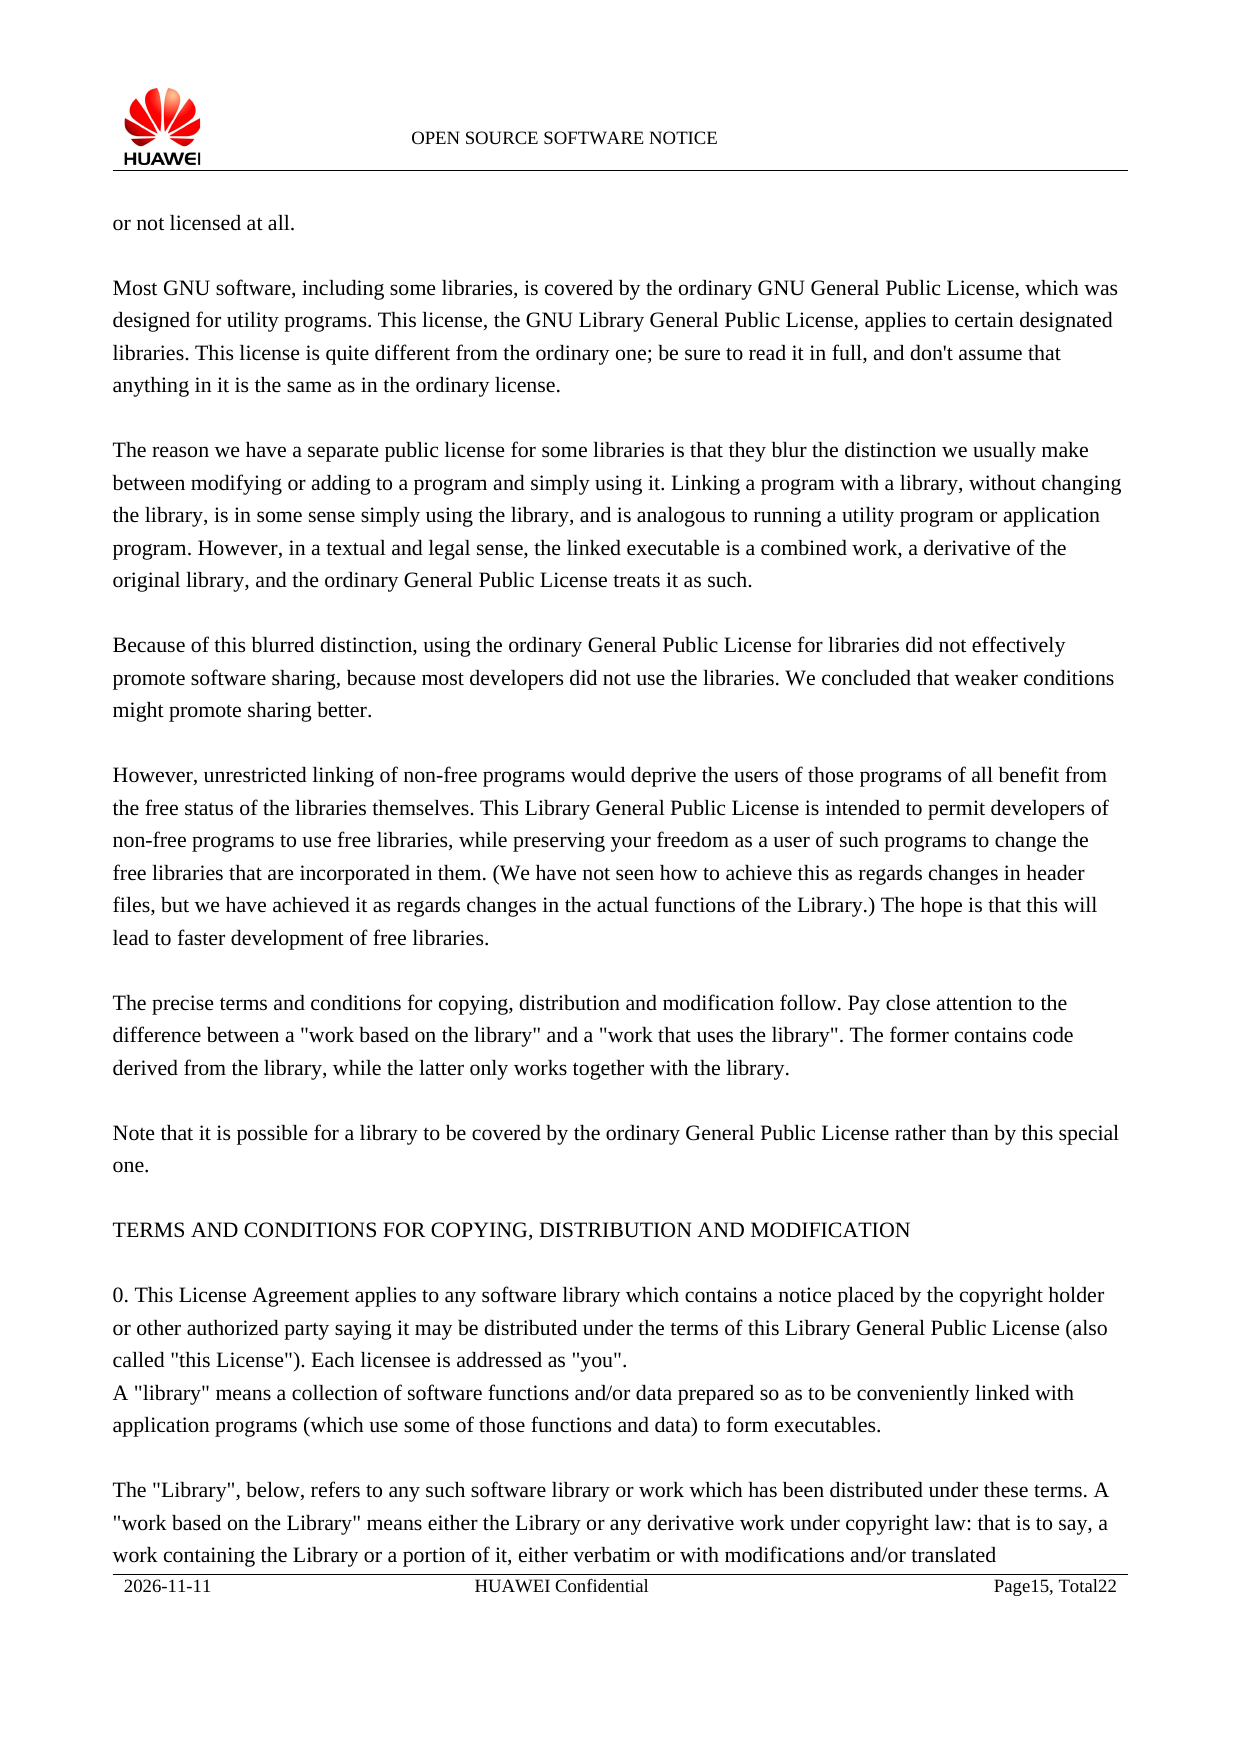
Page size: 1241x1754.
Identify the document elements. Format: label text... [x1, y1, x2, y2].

picture [124, 88, 201, 165]
